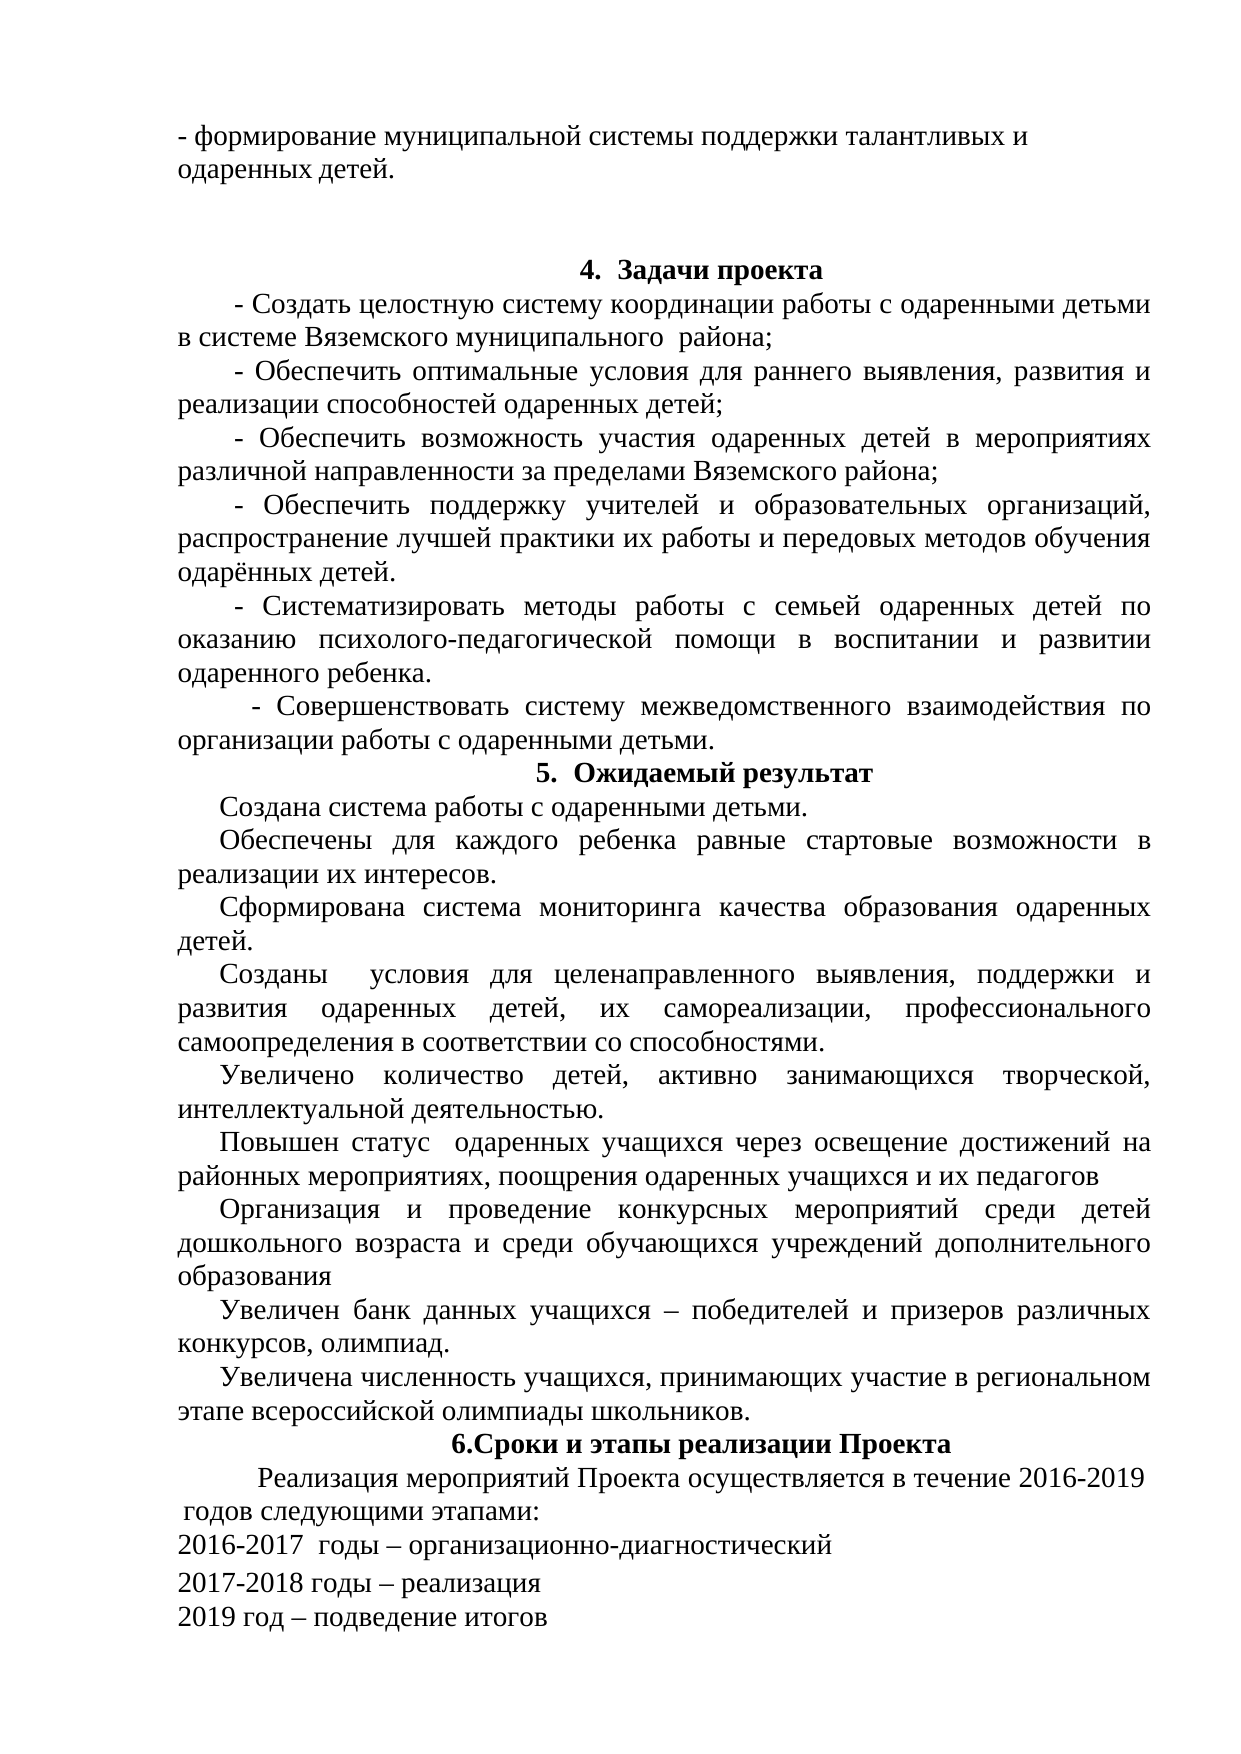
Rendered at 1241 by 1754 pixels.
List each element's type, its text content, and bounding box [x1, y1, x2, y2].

text Созданы условия для целенаправленного выявления, поддержки и развития одаренных детей, их самореализации, профессионального самоопределения в соответствии со способностями. [177, 957, 1152, 1057]
text Повышен статус одаренных учащихся через освещение достижений на районных мероприятиях, поощрения одаренных учащихся и их педагогов [177, 1124, 1152, 1191]
text - формирование муниципальной системы поддержки талантливых и одаренных детей. [177, 118, 1152, 185]
text Обеспечены для каждого ребенка равные стартовые возможности в реализации их интересов. [177, 822, 1152, 889]
list 6.Сроки и этапы реализации Проекта [257, 1426, 1146, 1460]
text 2019 год – подведение итогов [177, 1599, 1152, 1632]
list Задачи проекта [257, 252, 1146, 286]
text Реализация мероприятий Проекта осуществляется в течение 2016-2019 годов следующими этапами: [183, 1460, 1146, 1527]
text - Обеспечить возможность участия одаренных детей в мероприятиях различной направленности за пределами Вяземского района; [177, 420, 1152, 487]
text - Создать целостную систему координации работы с одаренными детьми в системе Вяземского муниципального района; [177, 286, 1152, 353]
text - Обеспечить оптимальные условия для раннего выявления, развития и реализации способностей одаренных детей; [177, 353, 1152, 420]
text Увеличен банк данных учащихся – победителей и призеров различных конкурсов, олимпиад. [177, 1292, 1152, 1359]
text - Обеспечить поддержку учителей и образовательных организаций, распространение лучшей практики их работы и передовых методов обучения одарённых детей. [177, 487, 1152, 588]
text Сформирована система мониторинга качества образования одаренных детей. [177, 889, 1152, 957]
text - Совершенствовать систему межведомственного взаимодействия по организации работы с одаренными детьми. [177, 688, 1152, 755]
text 2017-2018 годы – реализация [177, 1565, 1152, 1599]
text Создана система работы с одаренными детьми. [177, 789, 1152, 822]
text Увеличена численность учащихся, принимающих участие в региональном этапе всероссийской олимпиады школьников. [177, 1359, 1152, 1426]
text Увеличено количество детей, активно занимающихся творческой, интеллектуальной деятельностью. [177, 1057, 1152, 1124]
text Организация и проведение конкурсных мероприятий среди детей дошкольного возраста и среди обучающихся учреждений дополнительного образования [177, 1191, 1152, 1292]
text - Систематизировать методы работы с семьей одаренных детей по оказанию психолого-педагогической помощи в воспитании и развитии одаренного ребенка. [177, 588, 1152, 688]
text 2016-2017 годы – организационно-диагностический [177, 1527, 1152, 1560]
list Ожидаемый результат [257, 755, 1152, 789]
